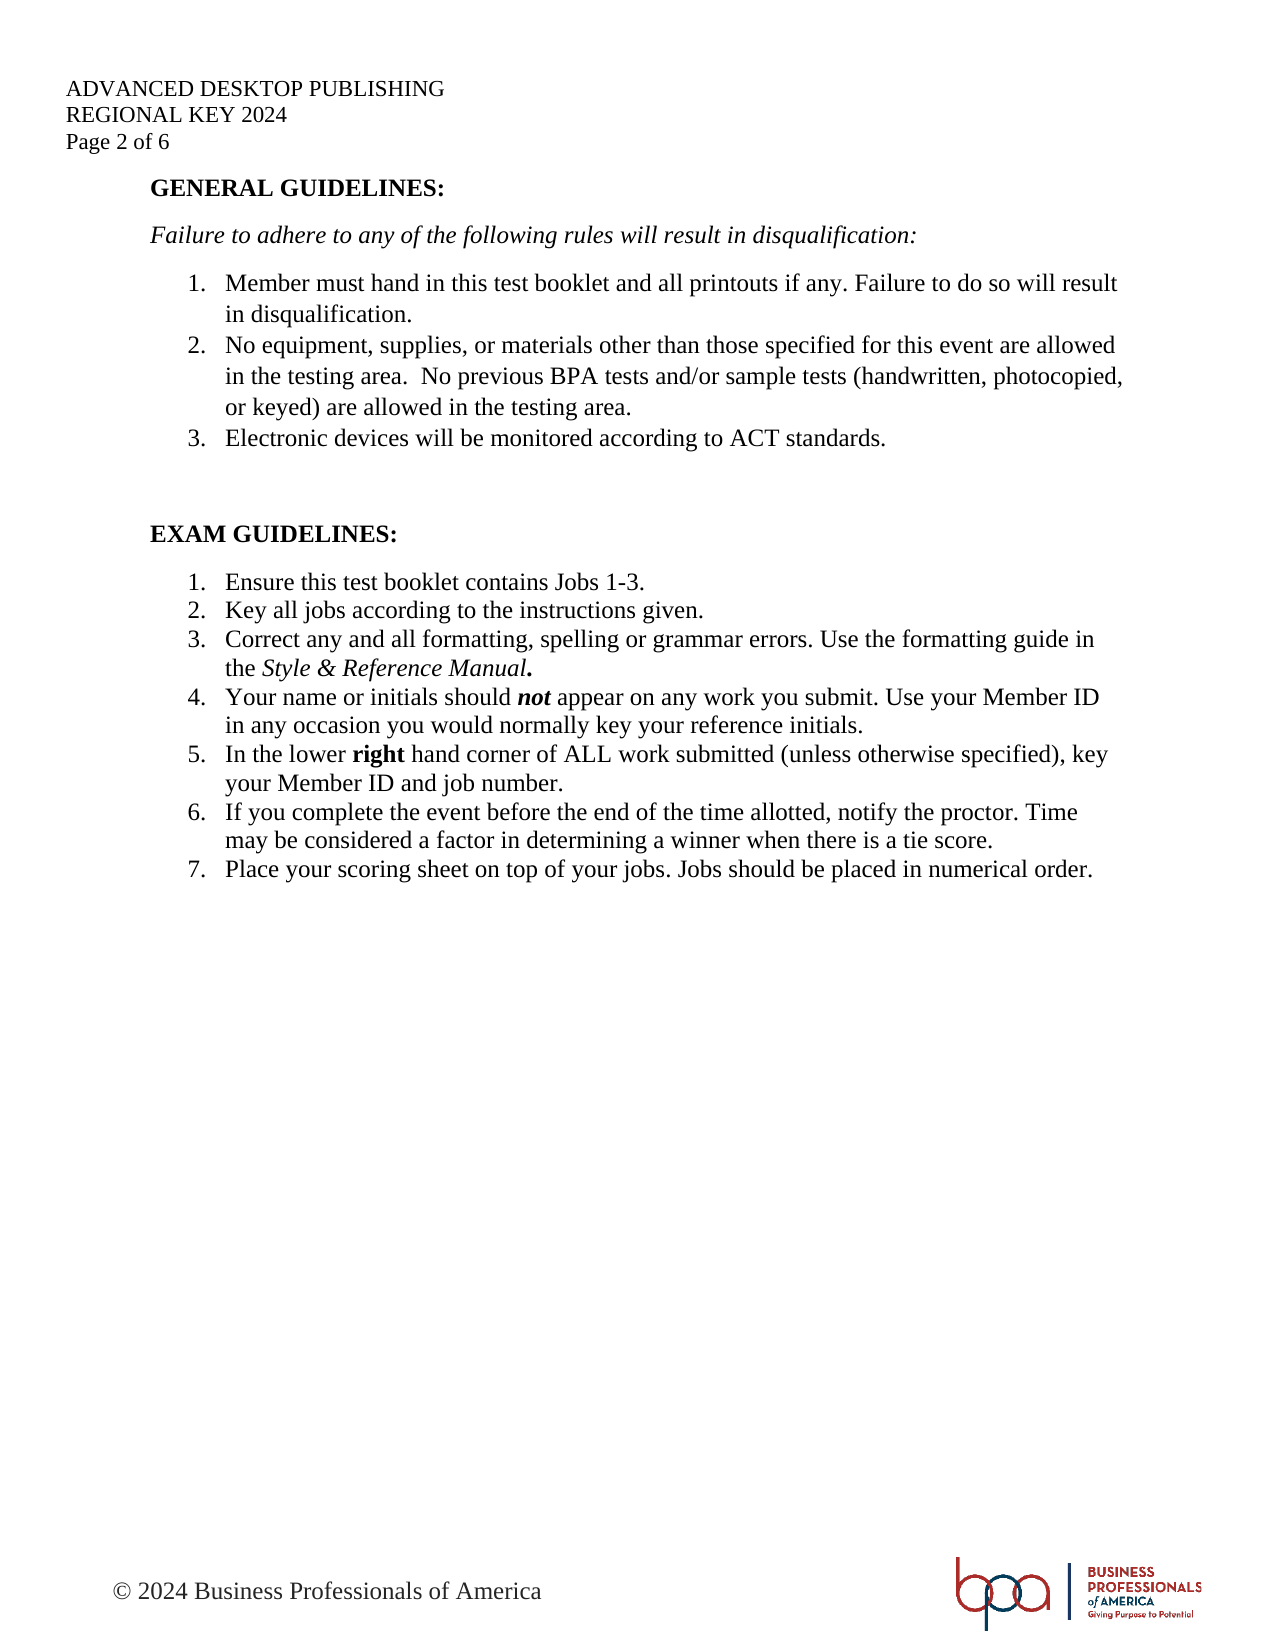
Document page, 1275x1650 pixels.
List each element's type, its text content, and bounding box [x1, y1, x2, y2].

picture [956, 1557, 1202, 1631]
list No equipment, supplies, or materials other than those specified for this event are allowed in the testing area. No previous BPA tests and/or sample tests (handwritten, photocopied, or keyed) are allowed in the testing area. [187, 330, 1125, 421]
list Correct any and all formatting, spelling or grammar errors. Use the formatting guide in the Style & Reference Manual. [187, 624, 1125, 682]
list In the lower right hand corner of ALL work submitted (unless otherwise specified), key your Member ID and job number. [187, 739, 1125, 797]
text Failure to adhere to any of the following rules will result in disqualification: [150, 221, 1125, 249]
text EXAM GUIDELINES: [150, 519, 1125, 548]
text GENERAL GUIDELINES: [150, 173, 1125, 202]
list Key all jobs according to the instructions given. [187, 595, 1125, 624]
list Ensure this test booklet contains Jobs 1-3. [187, 567, 1125, 595]
list Member must hand in this test booklet and all printouts if any. Failure to do so will result in disqualification. [187, 268, 1125, 328]
list Your name or initials should not appear on any work you submit. Use your Member ID in any occasion you would normally key your reference initials. [187, 682, 1125, 739]
list Electronic devices will be monitored according to ACT standards. [187, 423, 1125, 452]
list Place your scoring sheet on top of your jobs. Jobs should be placed in numerical order. [187, 854, 1125, 883]
list If you complete the event before the end of the time allotted, notify the proctor. Time may be considered a factor in determining a winner when there is a tie score. [187, 797, 1125, 854]
